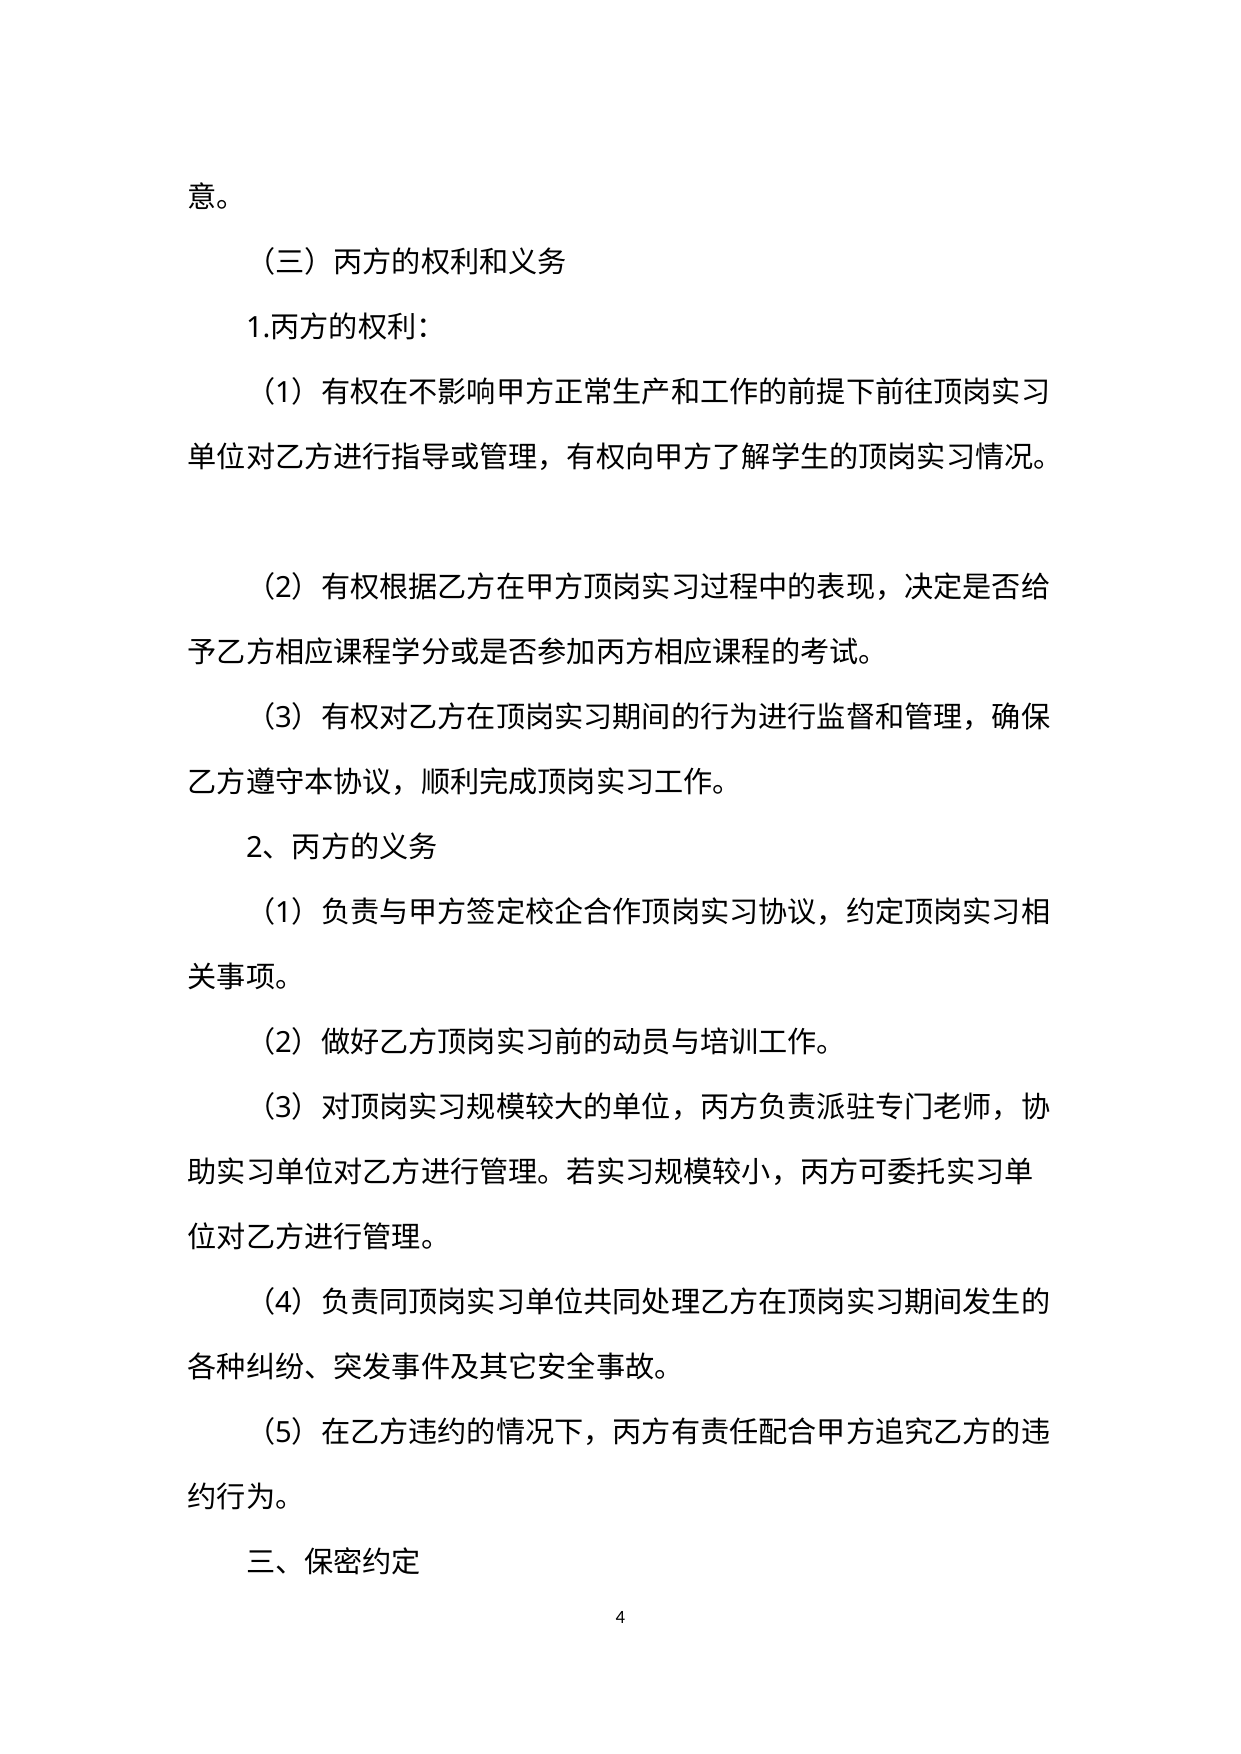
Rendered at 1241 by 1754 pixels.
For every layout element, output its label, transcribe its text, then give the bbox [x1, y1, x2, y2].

text 1.丙方的权利： [187, 292, 1053, 357]
text 三、保密约定 [187, 1527, 1053, 1592]
text （5）在乙方违约的情况下，丙方有责任配合甲方追究乙方的违约行为。 [187, 1397, 1053, 1527]
text （1）负责与甲方签定校企合作顶岗实习协议，约定顶岗实习相关事项。 [187, 877, 1053, 1007]
text （3）有权对乙方在顶岗实习期间的行为进行监督和管理，确保乙方遵守本协议，顺利完成顶岗实习工作。 [187, 682, 1053, 812]
text （4）负责同顶岗实习单位共同处理乙方在顶岗实习期间发生的各种纠纷、突发事件及其它安全事故。 [187, 1267, 1053, 1397]
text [187, 162, 1053, 227]
text （1）有权在不影响甲方正常生产和工作的前提下前往顶岗实习单位对乙方进行指导或管理，有权向甲方了解学生的顶岗实习情况。 [187, 357, 1053, 552]
text （2）有权根据乙方在甲方顶岗实习过程中的表现，决定是否给予乙方相应课程学分或是否参加丙方相应课程的考试。 [187, 552, 1053, 682]
text （三）丙方的权利和义务 [187, 227, 1053, 292]
text （2）做好乙方顶岗实习前的动员与培训工作。 [187, 1007, 1053, 1072]
text （3）对顶岗实习规模较大的单位，丙方负责派驻专门老师，协助实习单位对乙方进行管理。若实习规模较小，丙方可委托实习单位对乙方进行管理。 [187, 1072, 1053, 1267]
text 2、丙方的义务 [187, 812, 1053, 877]
